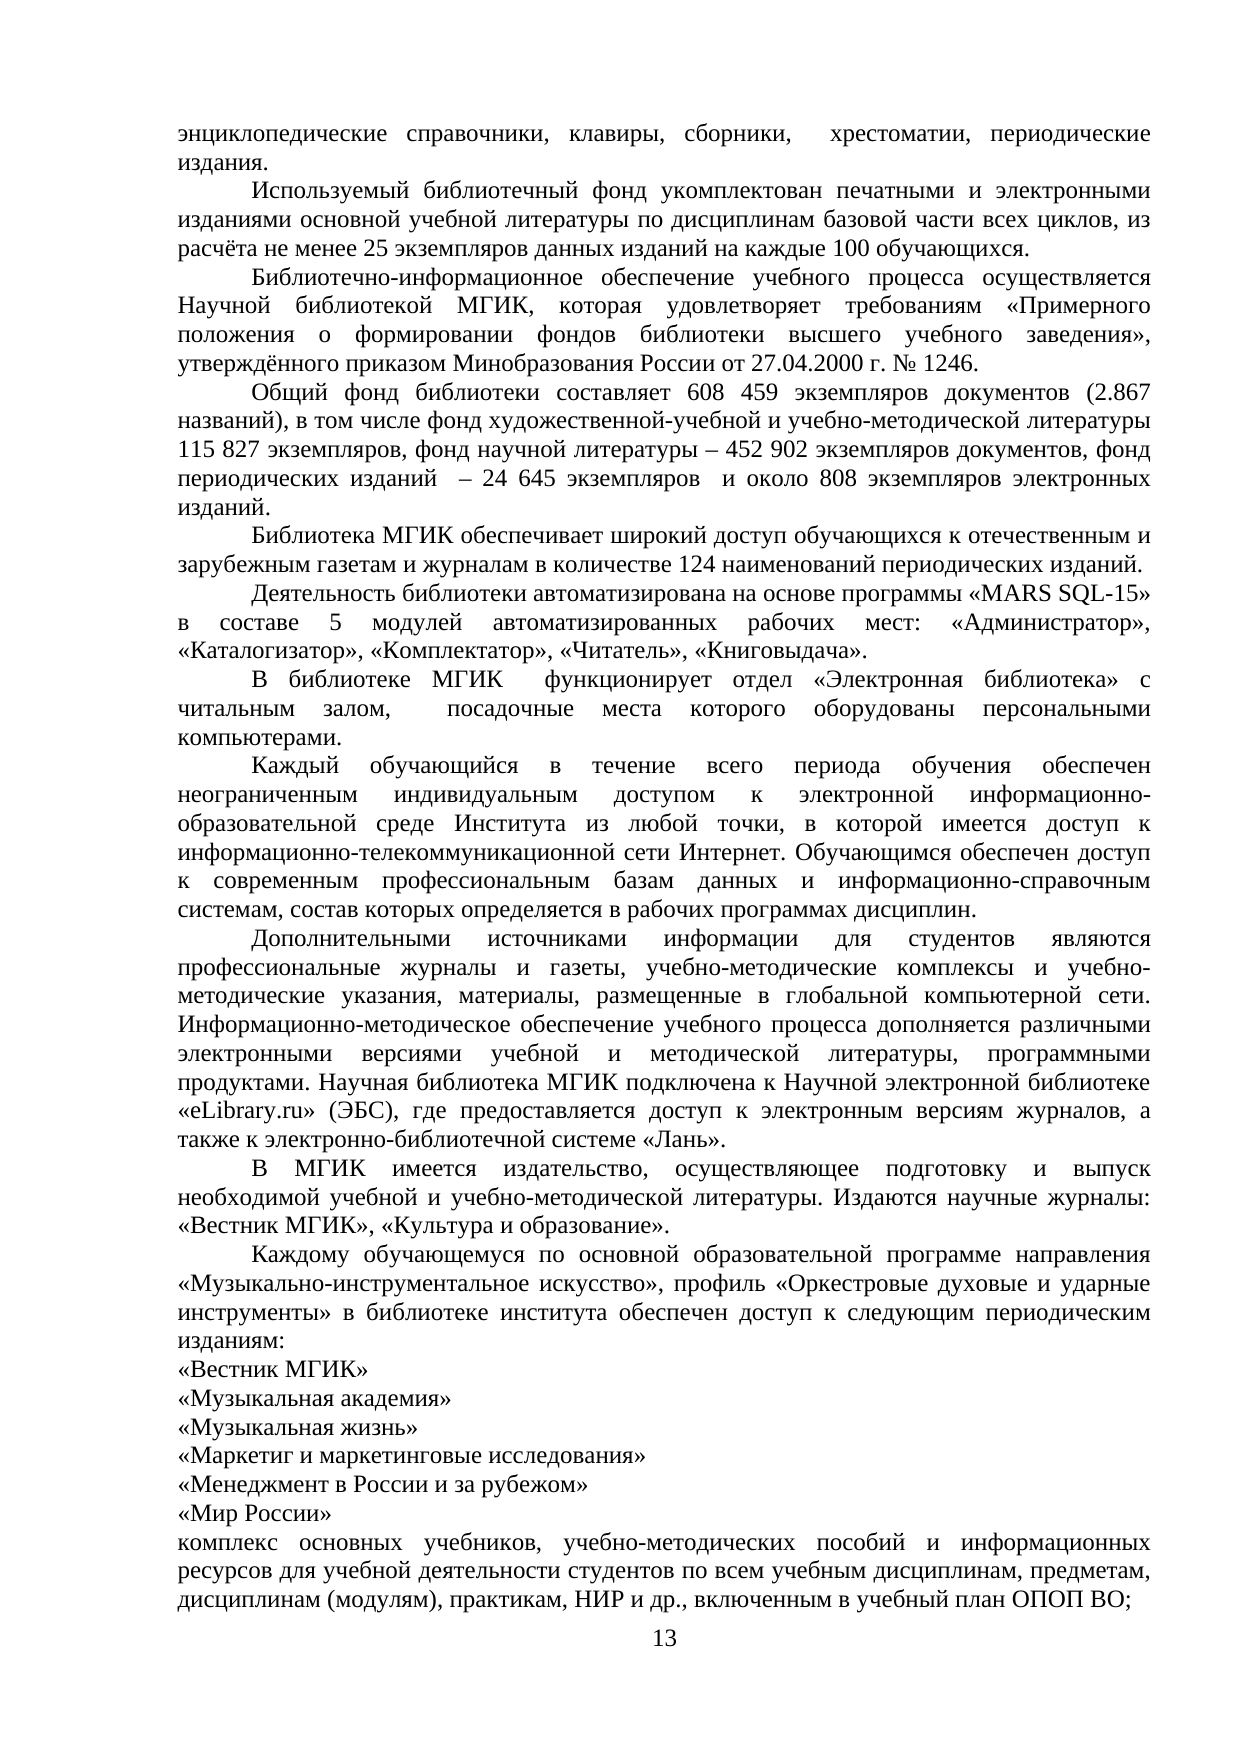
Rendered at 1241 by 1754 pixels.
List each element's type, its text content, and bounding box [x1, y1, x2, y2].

text «Вестник МГИК» [177, 1354, 1152, 1383]
text Библиотечно-информационное обеспечение учебного процесса осуществляется Научной библиотекой МГИК, которая удовлетворяет требованиям «Примерного положения о формировании фондов библиотеки высшего учебного заведения», утверждённого приказом Минобразования России от 27.04.2000 г. № 1246. [177, 262, 1152, 377]
text Каждому обучающемуся по основной образовательной программе направления «Музыкально-инструментальное искусство», профиль «Оркестровые духовые и ударные инструменты» в библиотеке института обеспечен доступ к следующим периодическим изданиям: [177, 1239, 1152, 1354]
text Общий фонд библиотеки составляет 608 459 экземпляров документов (2.867 названий), в том числе фонд художественной-учебной и учебно-методической литературы 115 827 экземпляров, фонд научной литературы – 452 902 экземпляров документов, фонд периодических изданий – 24 645 экземпляров и около 808 экземпляров электронных изданий. [177, 377, 1152, 521]
text Каждый обучающийся в течение всего периода обучения обеспечен неограниченным индивидуальным доступом к электронной информационно-образовательной среде Института из любой точки, в которой имеется доступ к информационно-телекоммуникационной сети Интернет. Обучающимся обеспечен доступ к современным профессиональным базам данных и информационно-справочным системам, состав которых определяется в рабочих программах дисциплин. [177, 751, 1152, 923]
text В библиотеке МГИК функционирует отдел «Электронная библиотека» с читальным залом, посадочные места которого оборудованы персональными компьютерами. [177, 664, 1152, 751]
text Дополнительными источниками информации для студентов являются профессиональные журналы и газеты, учебно-методические комплексы и учебно-методические указания, материалы, размещенные в глобальной компьютерной сети. Информационно-методическое обеспечение учебного процесса дополняется различными электронными версиями учебной и методической литературы, программными продуктами. Научная библиотека МГИК подключена к Научной электронной библиотеке «eLibrary.ru» (ЭБС), где предоставляется доступ к электронным версиям журналов, а также к электронно-библиотечной системе «Лань». [177, 923, 1152, 1153]
text В МГИК имеется издательство, осуществляющее подготовку и выпуск необходимой учебной и учебно-методической литературы. Издаются научные журналы: «Вестник МГИК», «Культура и образование». [177, 1153, 1152, 1239]
text Используемый библиотечный фонд укомплектован печатными и электронными изданиями основной учебной литературы по дисциплинам базовой части всех циклов, из расчёта не менее 25 экземпляров данных изданий на каждые 100 обучающихся. [177, 176, 1152, 262]
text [177, 118, 1152, 176]
text «Музыкальная жизнь» [177, 1412, 1152, 1441]
text «Менеджмент в России и за рубежом» [177, 1469, 1152, 1498]
text Библиотека МГИК обеспечивает широкий доступ обучающихся к отечественным и зарубежным газетам и журналам в количестве 124 наименований периодических изданий. [177, 521, 1152, 578]
text «Мир России» [177, 1498, 1152, 1527]
text «Музыкальная академия» [177, 1383, 1152, 1412]
text «Маркетиг и маркетинговые исследования» [177, 1441, 1152, 1469]
text комплекс основных учебников, учебно-методических пособий и информационных ресурсов для учебной деятельности студентов по всем учебным дисциплинам, предметам, дисциплинам (модулям), практикам, НИР и др., включенным в учебный план ОПОП ВО; [177, 1527, 1152, 1613]
text Деятельность библиотеки автоматизирована на основе программы «MARS SQL-15» в составе 5 модулей автоматизированных рабочих мест: «Администратор», «Каталогизатор», «Комплектатор», «Читатель», «Книговыдача». [177, 578, 1152, 664]
